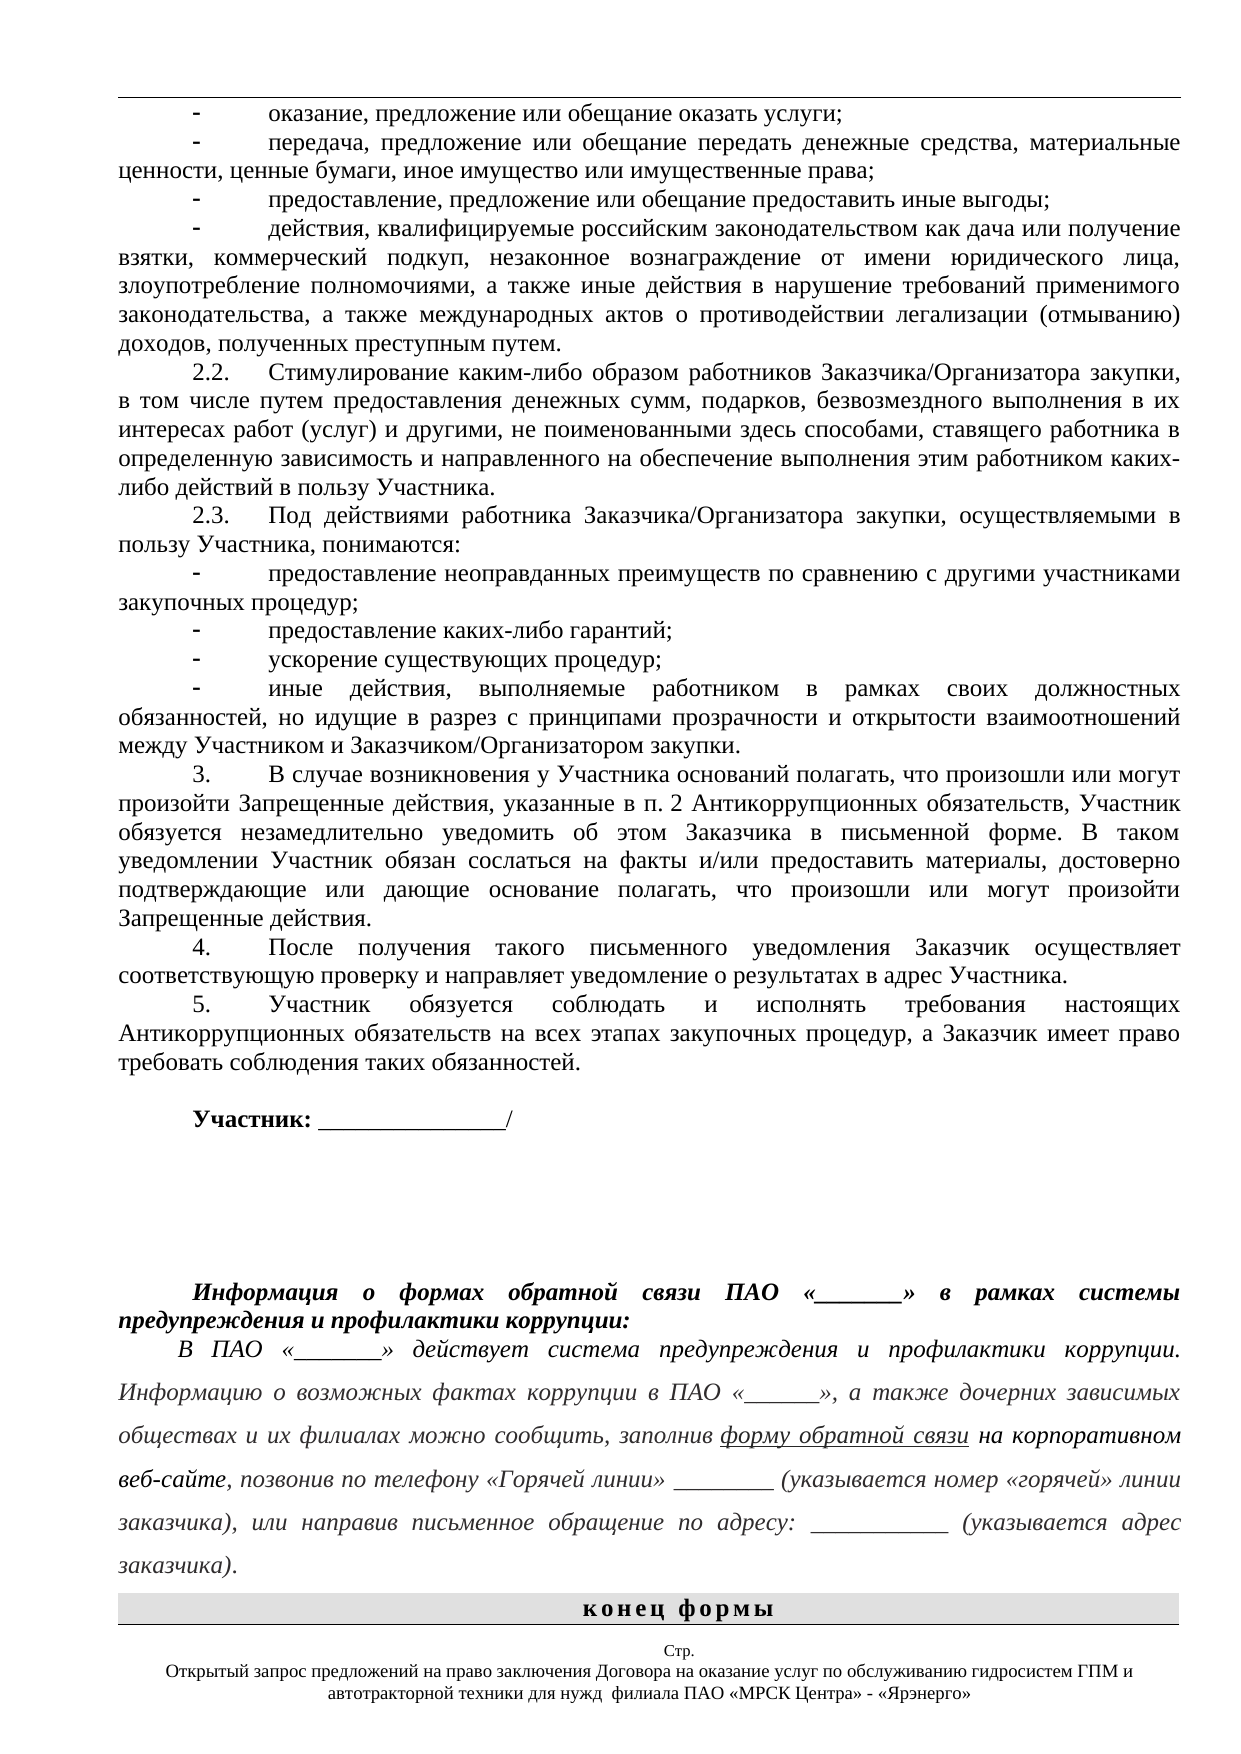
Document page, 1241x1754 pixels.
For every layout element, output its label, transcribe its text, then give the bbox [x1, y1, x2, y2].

text конец формы [118, 1593, 1179, 1624]
text Информация о формах обратной связи ПАО «_______» в рамках системы предупреждения и профилактики коррупции: [118, 1277, 1181, 1334]
list ускорение существующих процедур; [118, 644, 1181, 673]
list предоставление неоправданных преимуществ по сравнению с другими участниками закупочных процедур; [118, 558, 1181, 616]
list предоставление, предложение или обещание предоставить иные выгоды; [118, 184, 1181, 213]
list действия, квалифицируемые российским законодательством как дача или получение взятки, коммерческий подкуп, незаконное вознаграждение от имени юридического лица, злоупотребление полномочиями, а также иные действия в нарушение требований применимого законодательства, а также международных актов о противодействии легализации (отмыванию) доходов, полученных преступным путем. [118, 213, 1181, 357]
list В случае возникновения у Участника оснований полагать, что произошли или могут произойти Запрещенные действия, указанные в п. 2 Антикоррупционных обязательств, Участник обязуется незамедлительно уведомить об этом Заказчика в письменной форме. В таком уведомлении Участник обязан сослаться на факты и/или предоставить материалы, достоверно подтверждающие или дающие основание полагать, что произошли или могут произойти Запрещенные действия. [118, 759, 1181, 932]
list Под действиями работника Заказчика/Организатора закупки, осуществляемыми в пользу Участника, понимаются: [118, 501, 1181, 558]
list Участник обязуется соблюдать и исполнять требования настоящих Антикоррупционных обязательств на всех этапах закупочных процедур, а Заказчик имеет право требовать соблюдения таких обязанностей. [118, 989, 1181, 1076]
list Cтимулирование каким-либо образом работников Заказчика/Организатора закупки, в том числе путем предоставления денежных сумм, подарков, безвозмездного выполнения в их интересах работ (услуг) и другими, не поименованными здесь способами, ставящего работника в определенную зависимость и направленного на обеспечение выполнения этим работником каких-либо действий в пользу Участника. [118, 357, 1181, 501]
text В ПАО «_______» действует система предупреждения и профилактики коррупции. Информацию о возможных фактах коррупции в ПАО «______», а также дочерних зависимых обществах и их филиалах можно сообщить, заполнив форму обратной связи на корпоративном веб-сайте, позвонив по телефону «Горячей линии» ________ (указывается номер «горячей» линии заказчика), или направив письменное обращение по адресу: ___________ (указывается адрес заказчика). [118, 1536, 1181, 1579]
list оказание, предложение или обещание оказать услуги; [118, 98, 1181, 127]
list передача, предложение или обещание передать денежные средства, материальные ценности, ценные бумаги, иное имущество или имущественные права; [118, 127, 1181, 184]
text В ПАО «_______» действует система предупреждения и профилактики коррупции. Информацию о возможных фактах коррупции в ПАО «______», а также дочерних зависимых обществах и их филиалах можно сообщить, заполнив форму обратной связи на корпоративном веб-сайте, позвонив по телефону «Горячей линии» ________ (указывается номер «горячей» линии заказчика), или направив письменное обращение по адресу: ___________ (указывается адрес заказчика). [118, 1334, 1181, 1378]
list предоставление каких-либо гарантий; [118, 616, 1181, 644]
text Участник: _______________/ [118, 1104, 1181, 1133]
list иные действия, выполняемые работником в рамках своих должностных обязанностей, но идущие в разрез с принципами прозрачности и открытости взаимоотношений между Участником и Заказчиком/Организатором закупки. [118, 673, 1181, 759]
list После получения такого письменного уведомления Заказчик осуществляет соответствующую проверку и направляет уведомление о результатах в адрес Участника. [118, 932, 1181, 989]
text В ПАО «_______» действует система предупреждения и профилактики коррупции. Информацию о возможных фактах коррупции в ПАО «______», а также дочерних зависимых обществах и их филиалах можно сообщить, заполнив форму обратной связи на корпоративном веб-сайте, позвонив по телефону «Горячей линии» ________ (указывается номер «горячей» линии заказчика), или направив письменное обращение по адресу: ___________ (указывается адрес заказчика). [118, 1406, 1181, 1507]
